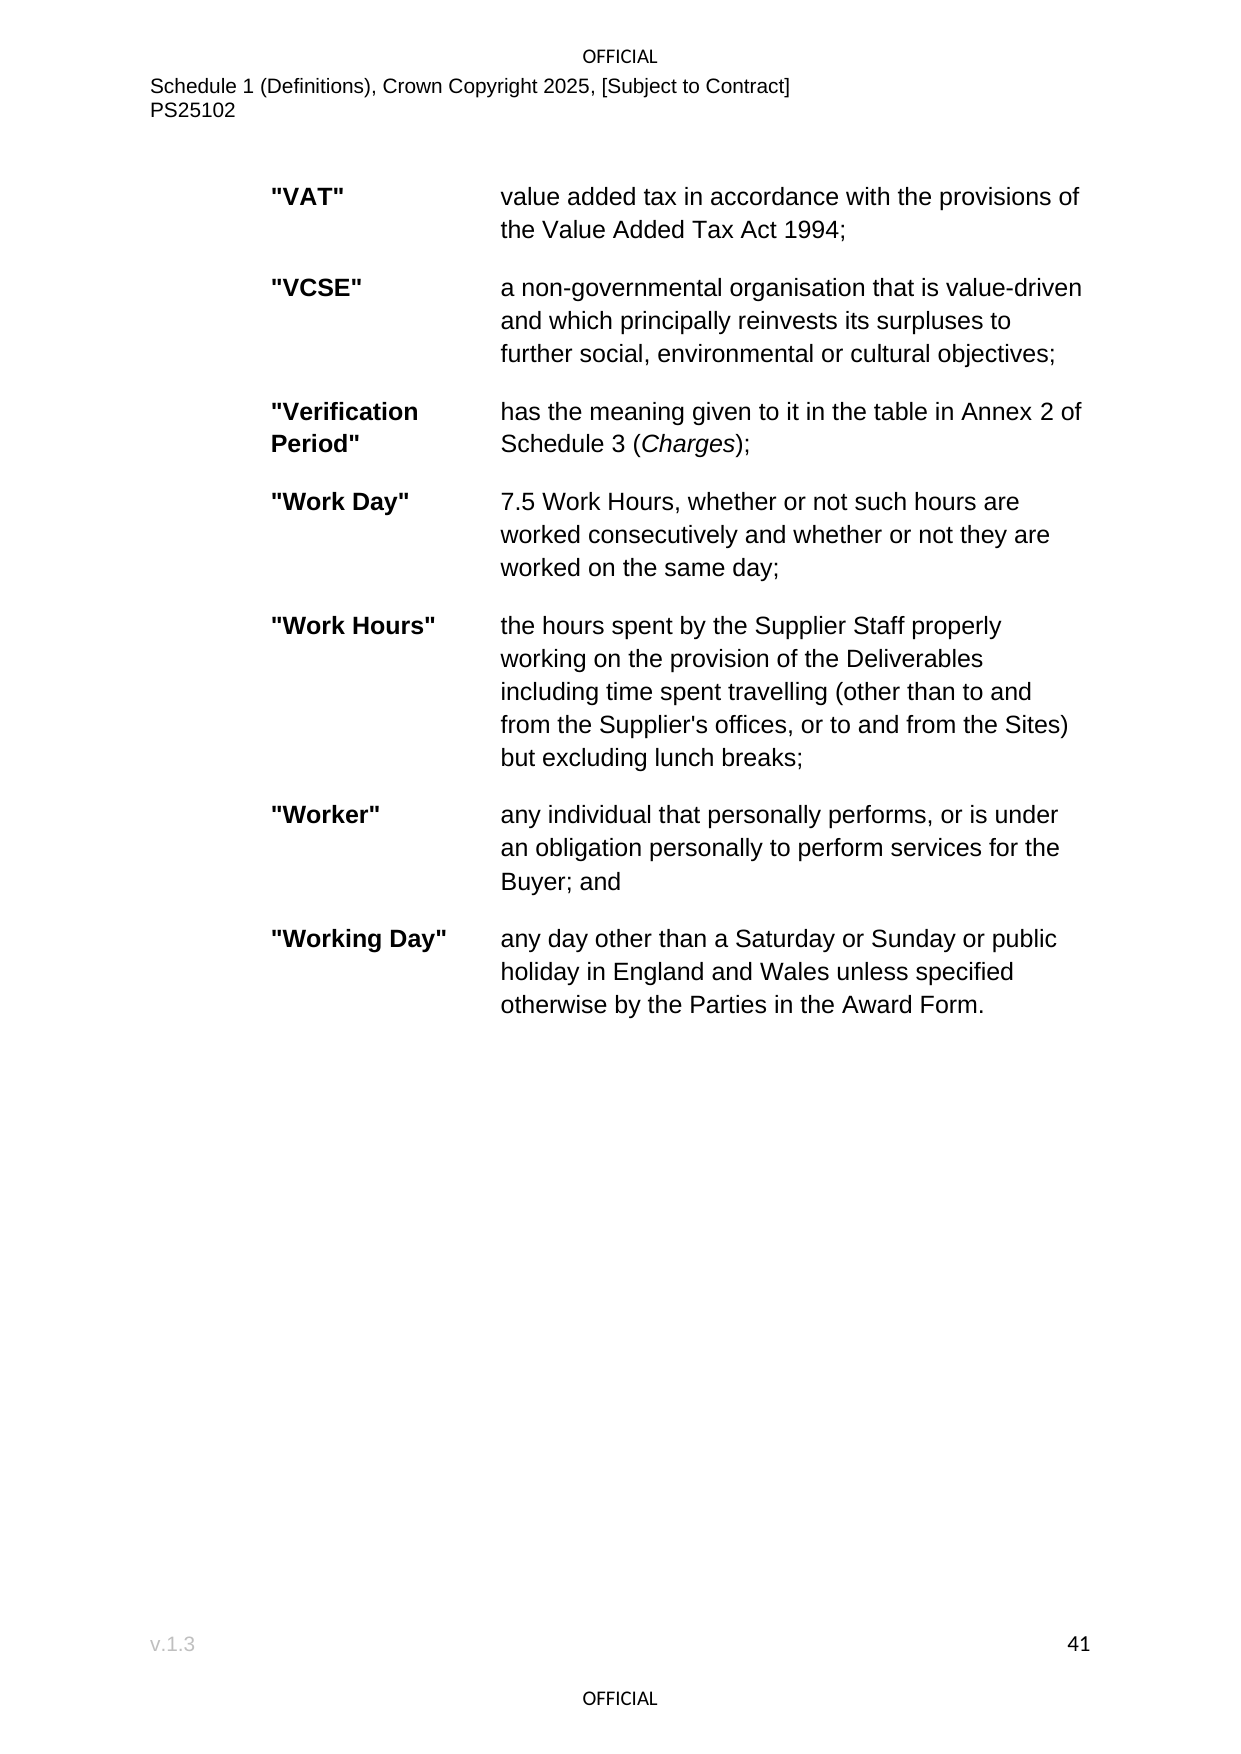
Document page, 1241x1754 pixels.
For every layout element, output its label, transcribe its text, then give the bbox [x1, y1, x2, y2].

table_cell "Work Day" [254, 475, 489, 598]
table_cell has the meaning given to it in the table in Annex 2 of Schedule 3 (Charges); [489, 384, 1095, 474]
table_cell "Verification Period" [254, 384, 489, 474]
table_cell "Worker" [254, 788, 489, 912]
table_cell "VAT" [254, 170, 489, 260]
table_cell "Work Hours" [254, 598, 489, 788]
table_cell "Working Day" [254, 912, 489, 1035]
table_cell a non-governmental organisation that is value-driven and which principally reinvests its surpluses to further social, environmental or cultural objectives; [489, 260, 1095, 384]
table_cell 7.5 Work Hours, whether or not such hours are worked consecutively and whether or not they are worked on the same day; [489, 475, 1095, 598]
table_cell any day other than a Saturday or Sunday or public holiday in England and Wales unless specified otherwise by the Parties in the Award Form. [489, 912, 1095, 1035]
table_cell any individual that personally performs, or is under an obligation personally to perform services for the Buyer; and [489, 788, 1095, 912]
table_cell "VCSE" [254, 260, 489, 384]
table_cell the hours spent by the Supplier Staff properly working on the provision of the Deliverables including time spent travelling (other than to and from the Supplier's offices, or to and from the Sites) but excluding lunch breaks; [489, 598, 1095, 788]
table_cell value added tax in accordance with the provisions of the Value Added Tax Act 1994; [489, 170, 1095, 260]
